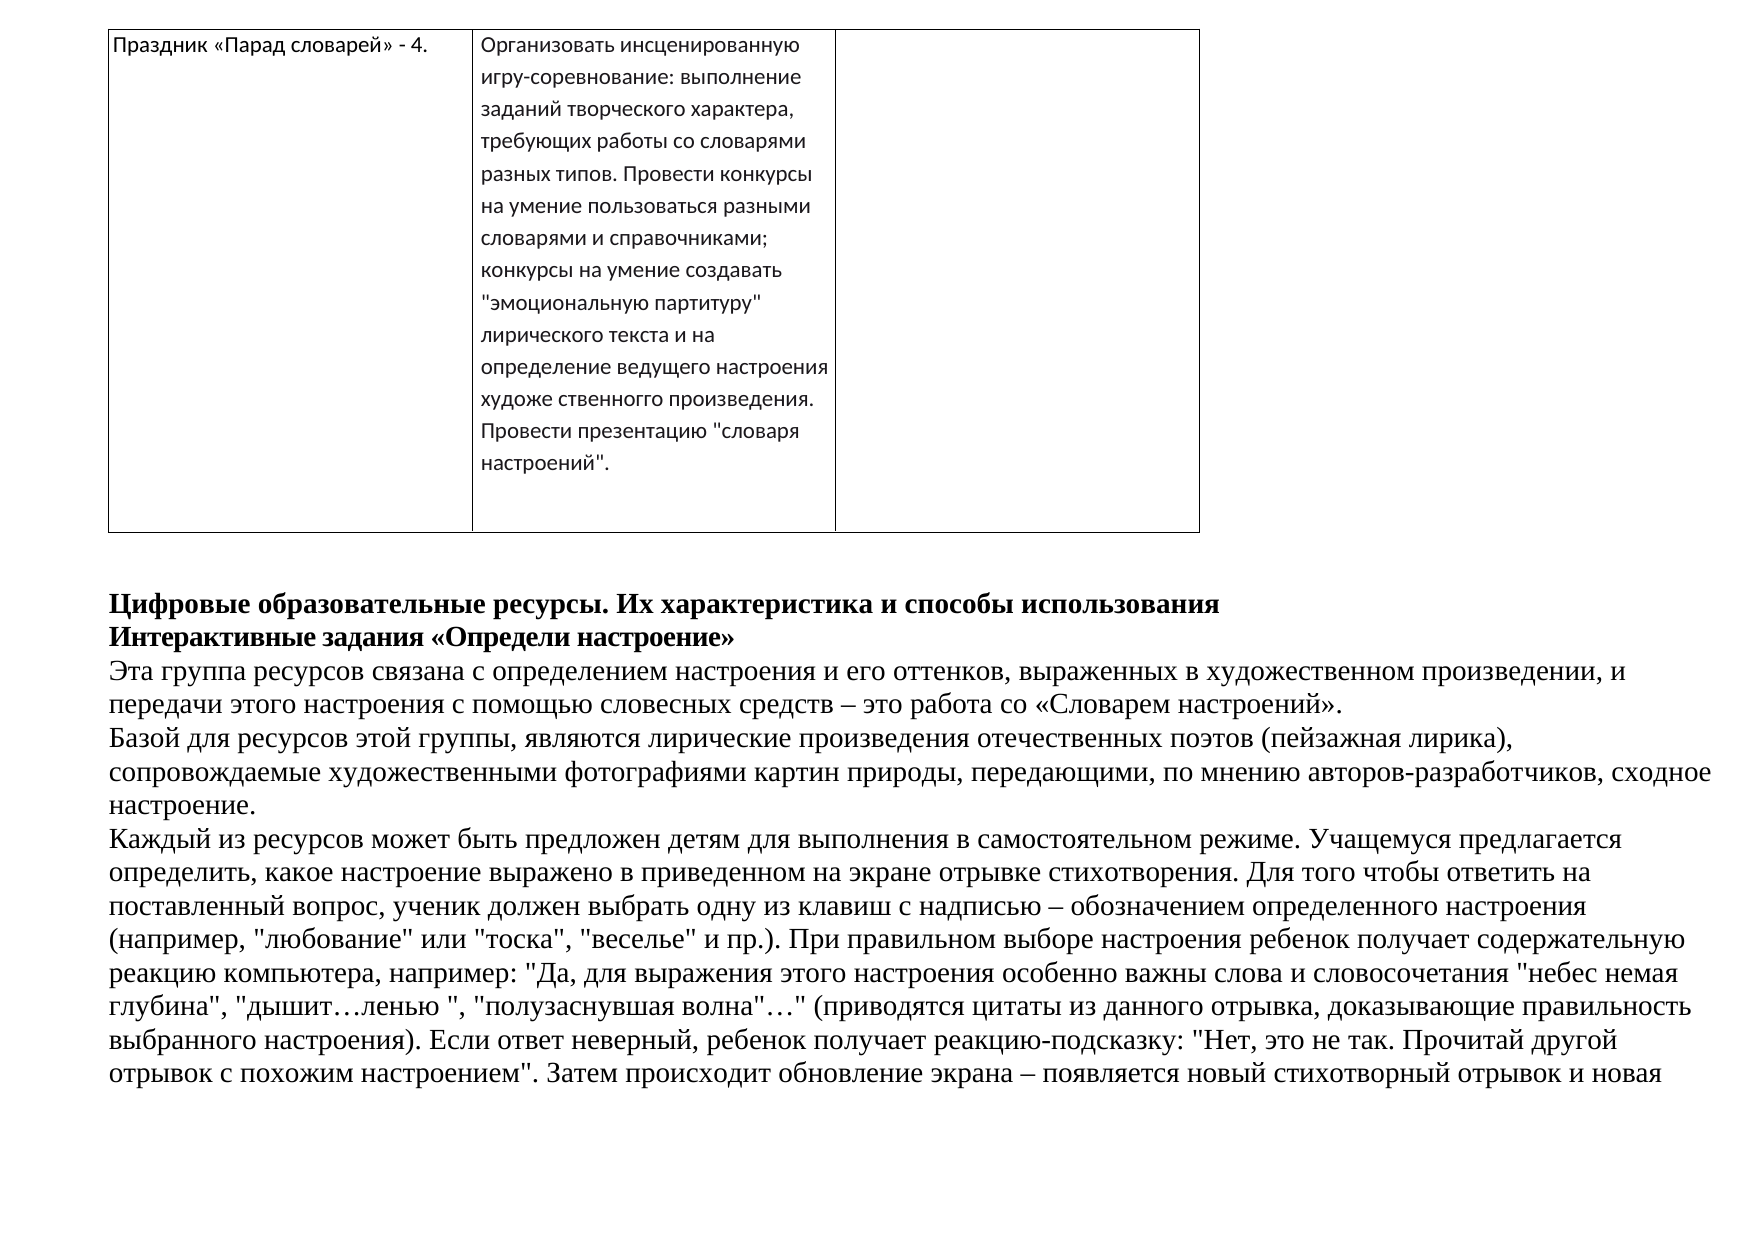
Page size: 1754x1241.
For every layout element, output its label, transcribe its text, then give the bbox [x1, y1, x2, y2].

text Интерактивные задания «Определи настроение» [108, 619, 1725, 653]
text Базой для ресурсов этой группы, являются лирические произведения отечественных поэтов (пейзажная лирика), сопровождаемые художественными фотографиями картин природы, передающими, по мнению авторов-разработчиков, сходное настроение. [108, 720, 1725, 821]
text Цифровые образовательные ресурсы. Их характеристика и способы использования [108, 586, 1725, 619]
table_cell [836, 30, 1199, 531]
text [108, 821, 1725, 1089]
text Эта группа ресурсов связана с определением настроения и его оттенков, выраженных в художественном произведении, и передачи этого настроения с помощью словесных средств – это работа со «Словарем настроений». [108, 653, 1725, 720]
table_cell Организовать инсценированную игру-соревнование: выполнение заданий творческого характера, требующих работы со словарями разных типов. Провести конкурсы на умение пользоваться разными словарями и справочниками; конкурсы на умение создавать "эмоциональную партитуру" лирического текста и на определение ведущего настроения художе ственногго произведения. Провести презентацию "словаря настроений". [473, 30, 835, 531]
table_cell Праздник «Парад словарей» - 4. [109, 30, 472, 531]
